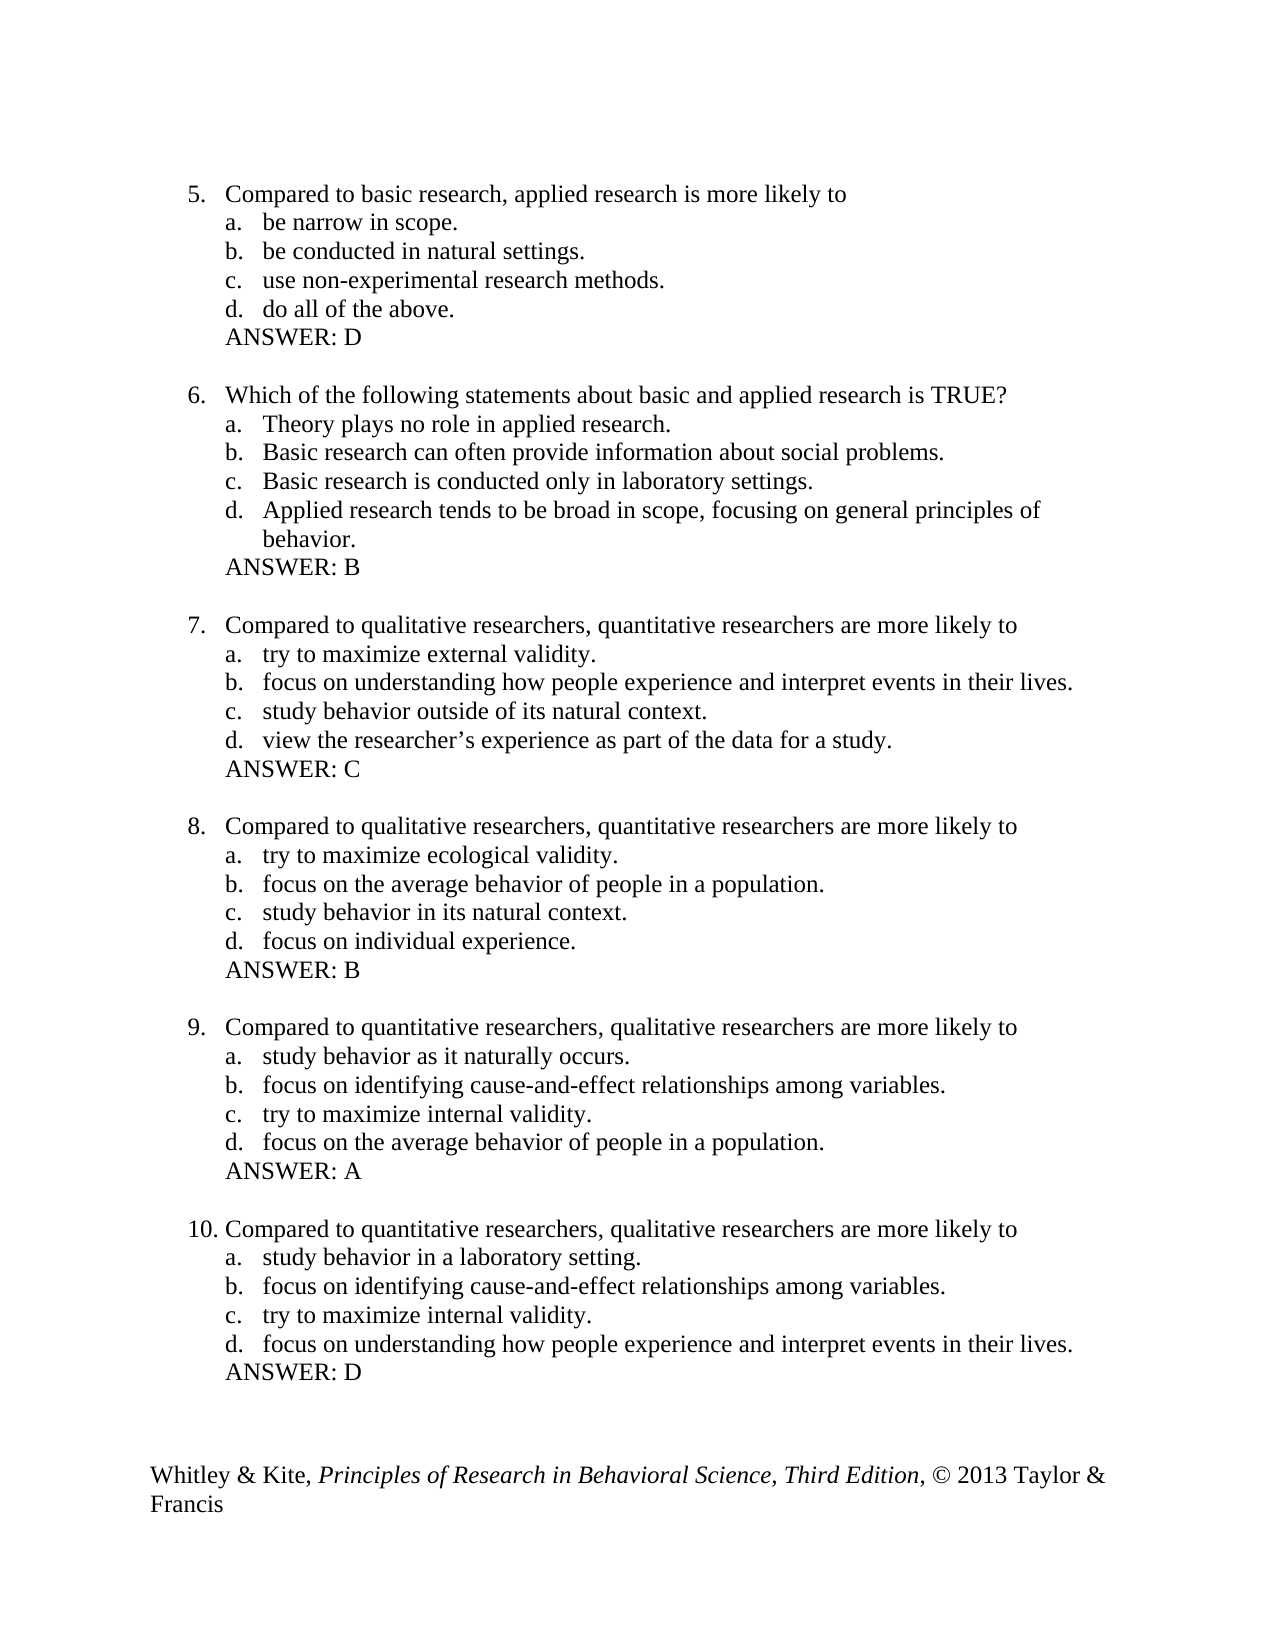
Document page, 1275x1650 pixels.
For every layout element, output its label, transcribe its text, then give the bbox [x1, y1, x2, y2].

list be conducted in natural settings. [225, 236, 1125, 265]
list Compared to basic research, applied research is more likely to [187, 179, 1125, 207]
list Basic research can often provide information about social problems. [225, 437, 1125, 466]
list focus on identifying cause-and-effect relationships among variables. [225, 1271, 1125, 1300]
list study behavior as it naturally occurs. [225, 1041, 1125, 1070]
list be narrow in scope. [225, 207, 1125, 236]
list Compared to quantitative researchers, qualitative researchers are more likely to [187, 1012, 1125, 1041]
list do all of the above. [225, 294, 1125, 322]
list try to maximize external validity. [225, 639, 1125, 667]
list study behavior in its natural context. [225, 897, 1125, 926]
list use non-experimental research methods. [225, 265, 1125, 294]
list try to maximize ecological validity. [225, 840, 1125, 869]
list Compared to qualitative researchers, quantitative researchers are more likely to [187, 811, 1125, 840]
list focus on the average behavior of people in a population. [225, 869, 1125, 897]
list Applied research tends to be broad in scope, focusing on general principles of behavior. [225, 495, 1125, 552]
list try to maximize internal validity. [225, 1099, 1125, 1127]
list Theory plays no role in applied research. [225, 409, 1125, 437]
list Compared to quantitative researchers, qualitative researchers are more likely to [187, 1214, 1125, 1242]
text ANSWER: B [225, 552, 1125, 581]
text ANSWER: D [225, 322, 1125, 351]
list study behavior outside of its natural context. [225, 696, 1125, 725]
list focus on identifying cause-and-effect relationships among variables. [225, 1070, 1125, 1099]
list try to maximize internal validity. [225, 1300, 1125, 1329]
list Basic research is conducted only in laboratory settings. [225, 466, 1125, 495]
list Compared to qualitative researchers, quantitative researchers are more likely to [187, 610, 1125, 639]
text ANSWER: D [225, 1357, 1125, 1386]
list study behavior in a laboratory setting. [225, 1242, 1125, 1271]
list focus on understanding how people experience and interpret events in their lives. [225, 1329, 1125, 1357]
list view the researcher’s experience as part of the data for a study. [225, 725, 1125, 754]
text ANSWER: C [225, 754, 1125, 782]
list focus on individual experience. [225, 926, 1125, 955]
text ANSWER: B [225, 955, 1125, 984]
text ANSWER: A [225, 1156, 1125, 1185]
list Which of the following statements about basic and applied research is TRUE? [187, 380, 1125, 409]
list focus on the average behavior of people in a population. [225, 1127, 1125, 1156]
list focus on understanding how people experience and interpret events in their lives. [225, 667, 1125, 696]
